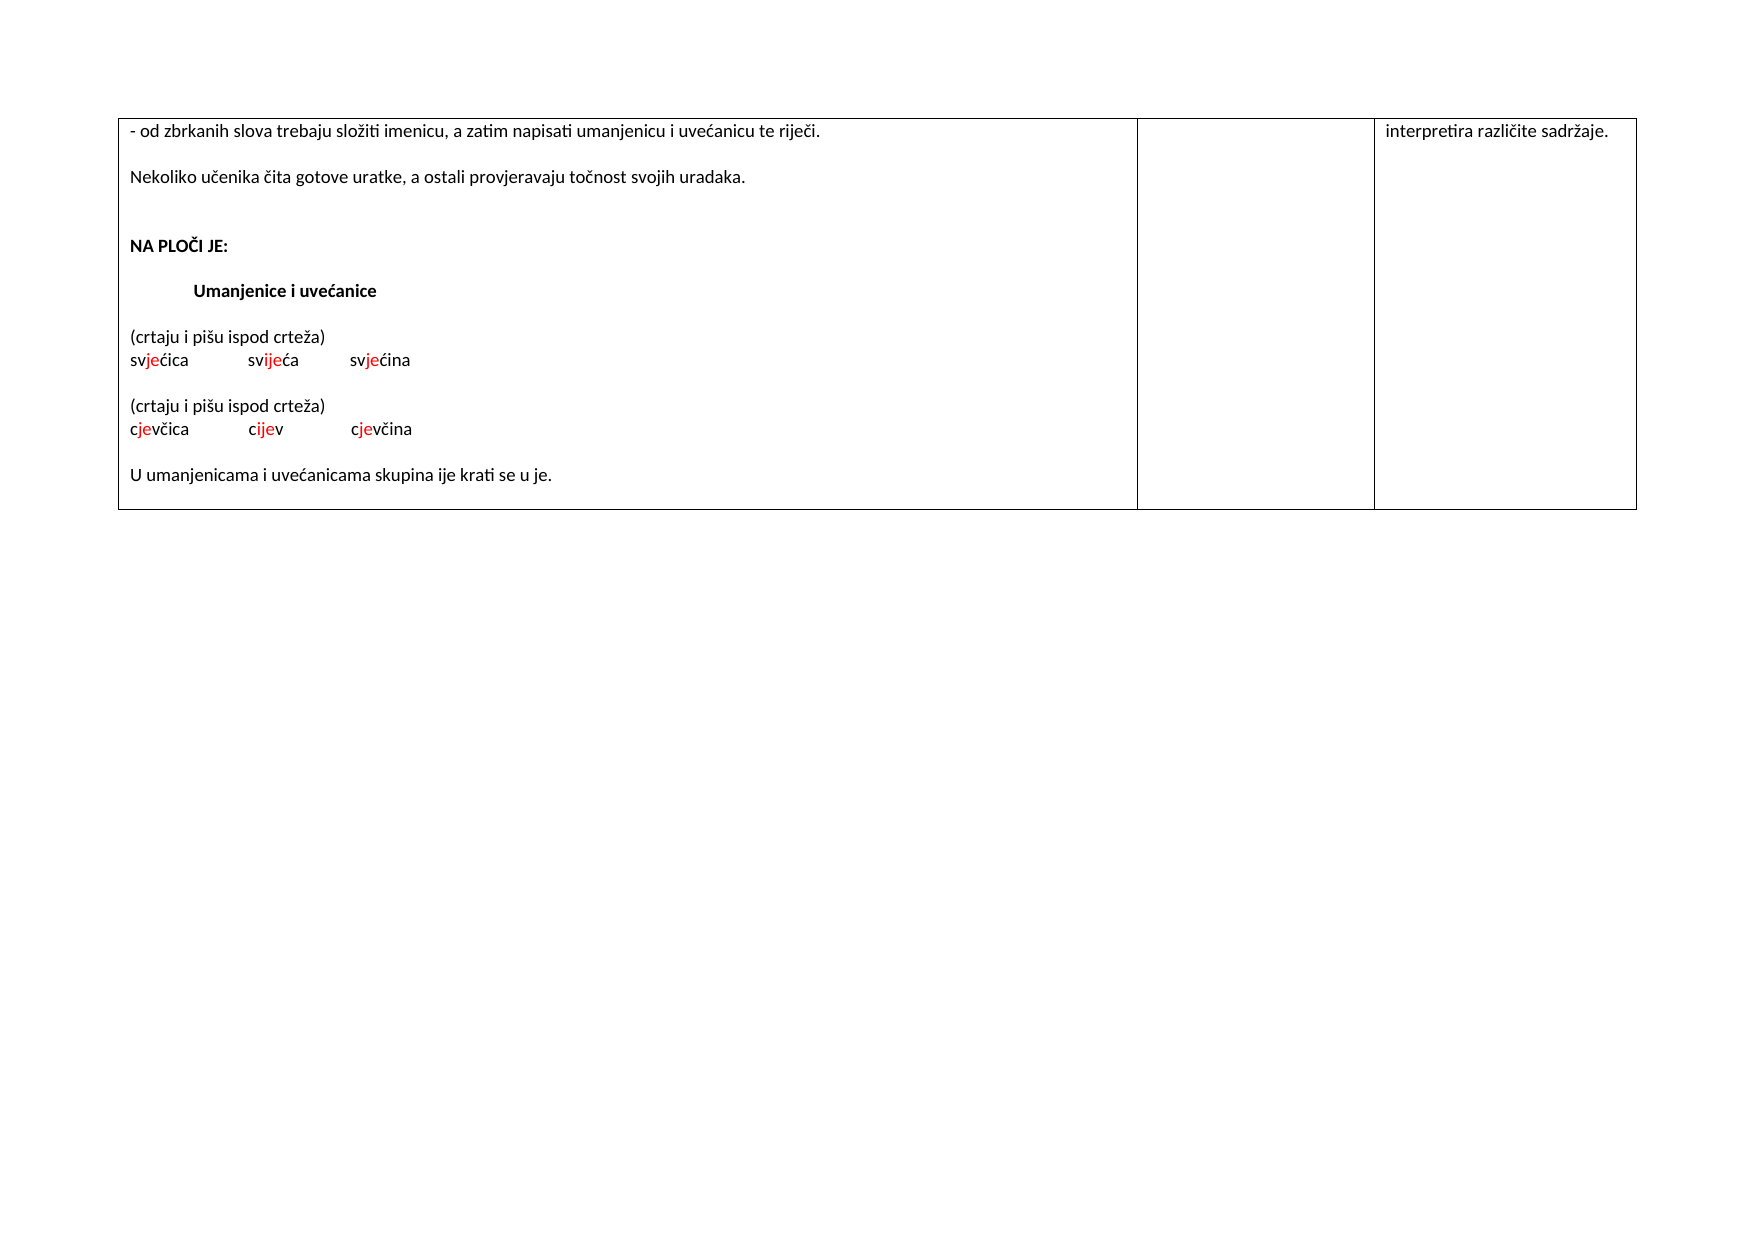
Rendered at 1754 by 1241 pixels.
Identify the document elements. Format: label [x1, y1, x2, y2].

table_cell [1375, 119, 1636, 509]
table_cell [119, 119, 1137, 509]
table_cell [1138, 119, 1374, 509]
